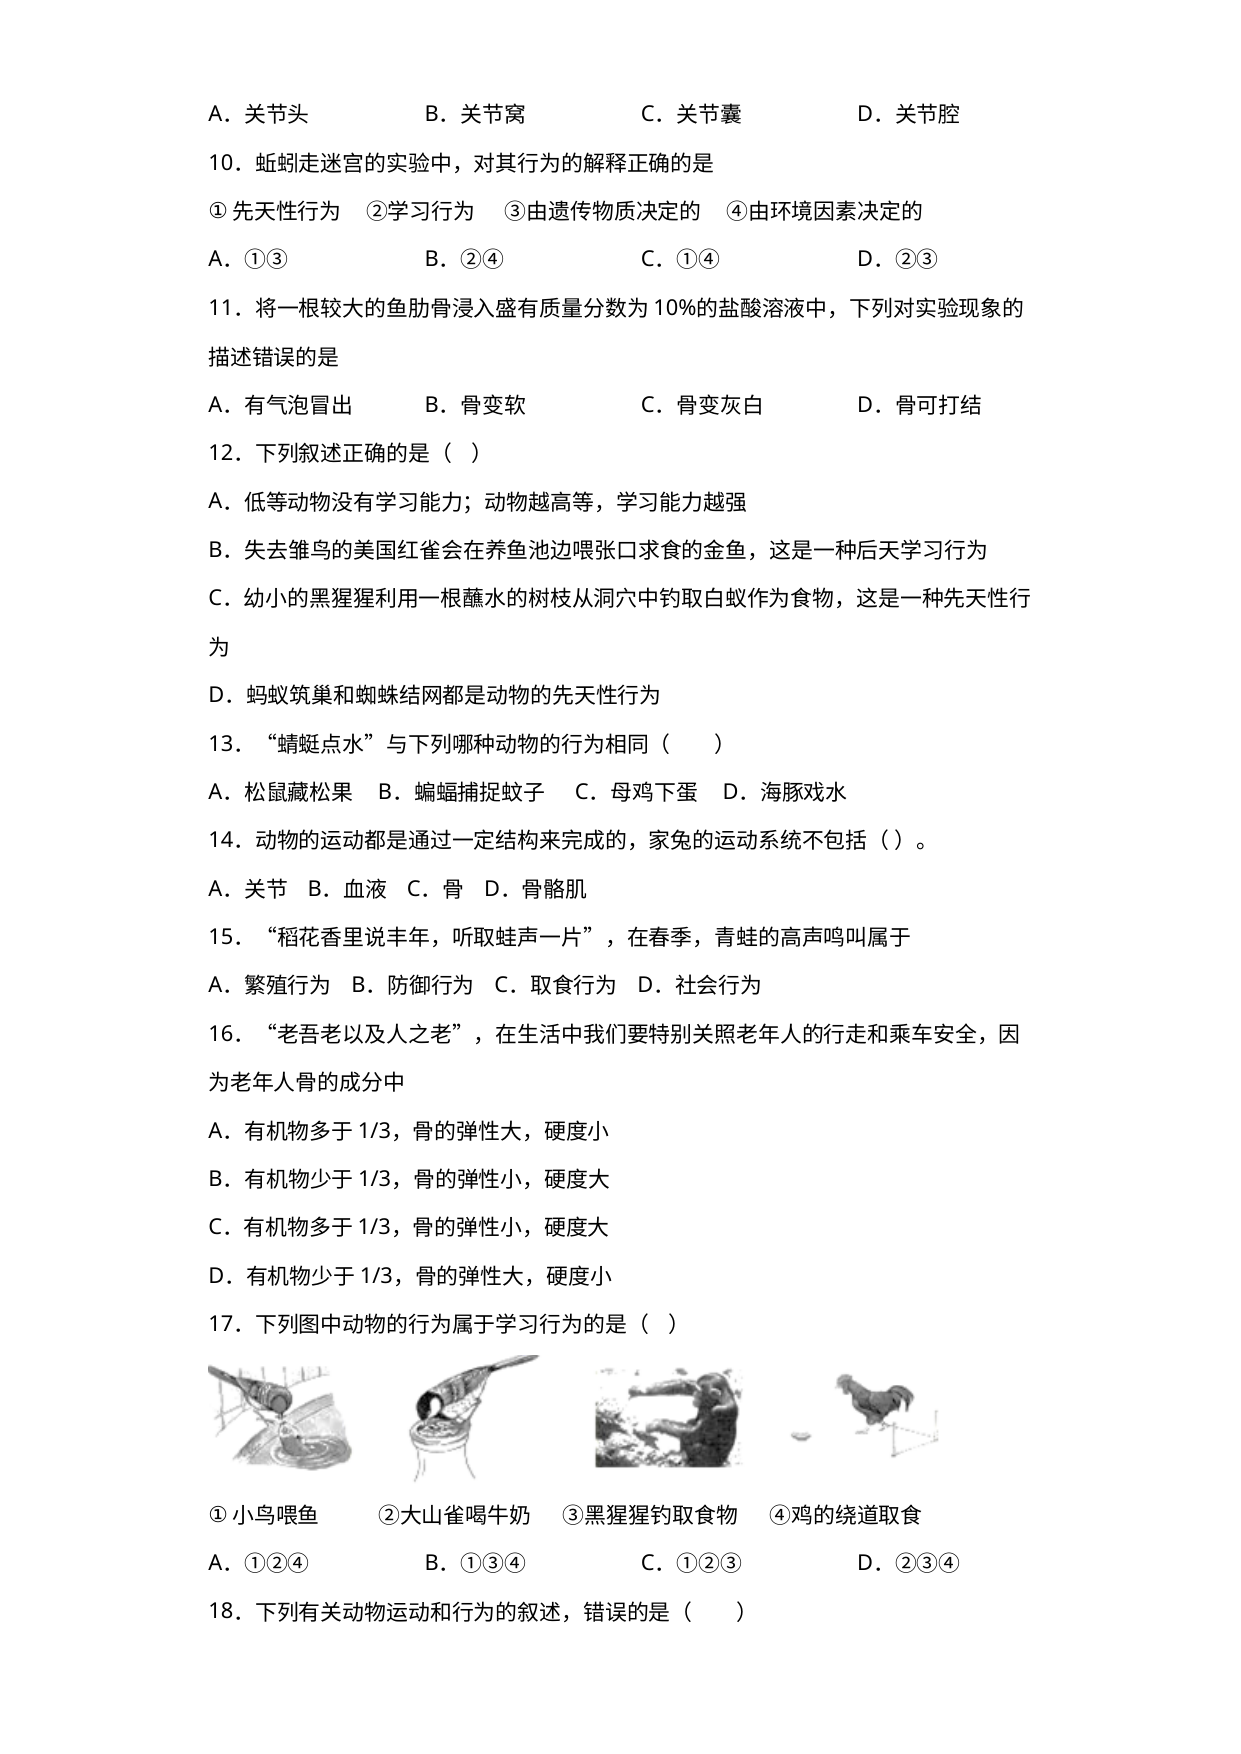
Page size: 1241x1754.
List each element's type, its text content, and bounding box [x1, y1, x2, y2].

text 14．动物的运动都是通过一定结构来完成的，家兔的运动系统不包括（ ）。 [208, 823, 1032, 855]
text A．①③ B．②④ C．①④ D．②③ [208, 242, 1032, 274]
text D．有机物少于1/3，骨的弹性大，硬度小 [208, 1258, 1032, 1291]
text C．有机物多于1/3，骨的弹性小，硬度大 [208, 1210, 1032, 1242]
text A．有气泡冒出 B．骨变软 C．骨变灰白 D．骨可打结 [208, 387, 1032, 420]
text 16．“老吾老以及人之老”，在生活中我们要特别关照老年人的行走和乘车安全，因为老年人骨的成分中 [208, 1016, 1032, 1097]
picture [208, 1355, 940, 1485]
text A．①②④ B．①③④ C．①②③ D．②③④ [208, 1546, 1032, 1578]
text A．有机物多于1/3，骨的弹性大，硬度小 [208, 1113, 1032, 1146]
text ①先天性行为 ②学习行为 ③由遗传物质决定的 ④由环境因素决定的 [208, 194, 1032, 226]
text A．低等动物没有学习能力；动物越高等，学习能力越强 [208, 484, 1032, 517]
text A．关节头 B．关节窝 C．关节囊 D．关节腔 [208, 97, 1032, 129]
text 18．下列有关动物运动和行为的叙述，错误的是（ ） [208, 1594, 1032, 1627]
text B．失去雏鸟的美国红雀会在养鱼池边喂张口求食的金鱼，这是一种后天学习行为 [208, 532, 1032, 565]
text 12．下列叙述正确的是（ ） [208, 436, 1032, 468]
text ①小鸟喂鱼 ②大山雀喝牛奶 ③黑猩猩钓取食物 ④鸡的绕道取食 [208, 1497, 1032, 1530]
text 11．将一根较大的鱼肋骨浸入盛有质量分数为10%的盐酸溶液中，下列对实验现象的描述错误的是 [208, 290, 1032, 372]
text 15．“稻花香里说丰年，听取蛙声一片”，在春季，青蛙的高声鸣叫属于 [208, 919, 1032, 952]
text 17．下列图中动物的行为属于学习行为的是（ ） [208, 1307, 1032, 1339]
text A．关节 B．血液 C．骨 D．骨骼肌 [208, 871, 1032, 904]
text C．幼小的黑猩猩利用一根蘸水的树枝从洞穴中钓取白蚁作为食物，这是一种先天性行为 [208, 581, 1032, 662]
text D．蚂蚁筑巢和蜘蛛结网都是动物的先天性行为 [208, 678, 1032, 710]
text 13．“蜻蜓点水”与下列哪种动物的行为相同（ ） [208, 726, 1032, 759]
text A．繁殖行为 B．防御行为 C．取食行为 D．社会行为 [208, 968, 1032, 1000]
text B．有机物少于1/3，骨的弹性小，硬度大 [208, 1162, 1032, 1194]
text A．松鼠藏松果 B．蝙蝠捕捉蚊子 C．母鸡下蛋 D．海豚戏水 [208, 774, 1032, 807]
text 10．蚯蚓走迷宫的实验中，对其行为的解释正确的是 [208, 145, 1032, 178]
